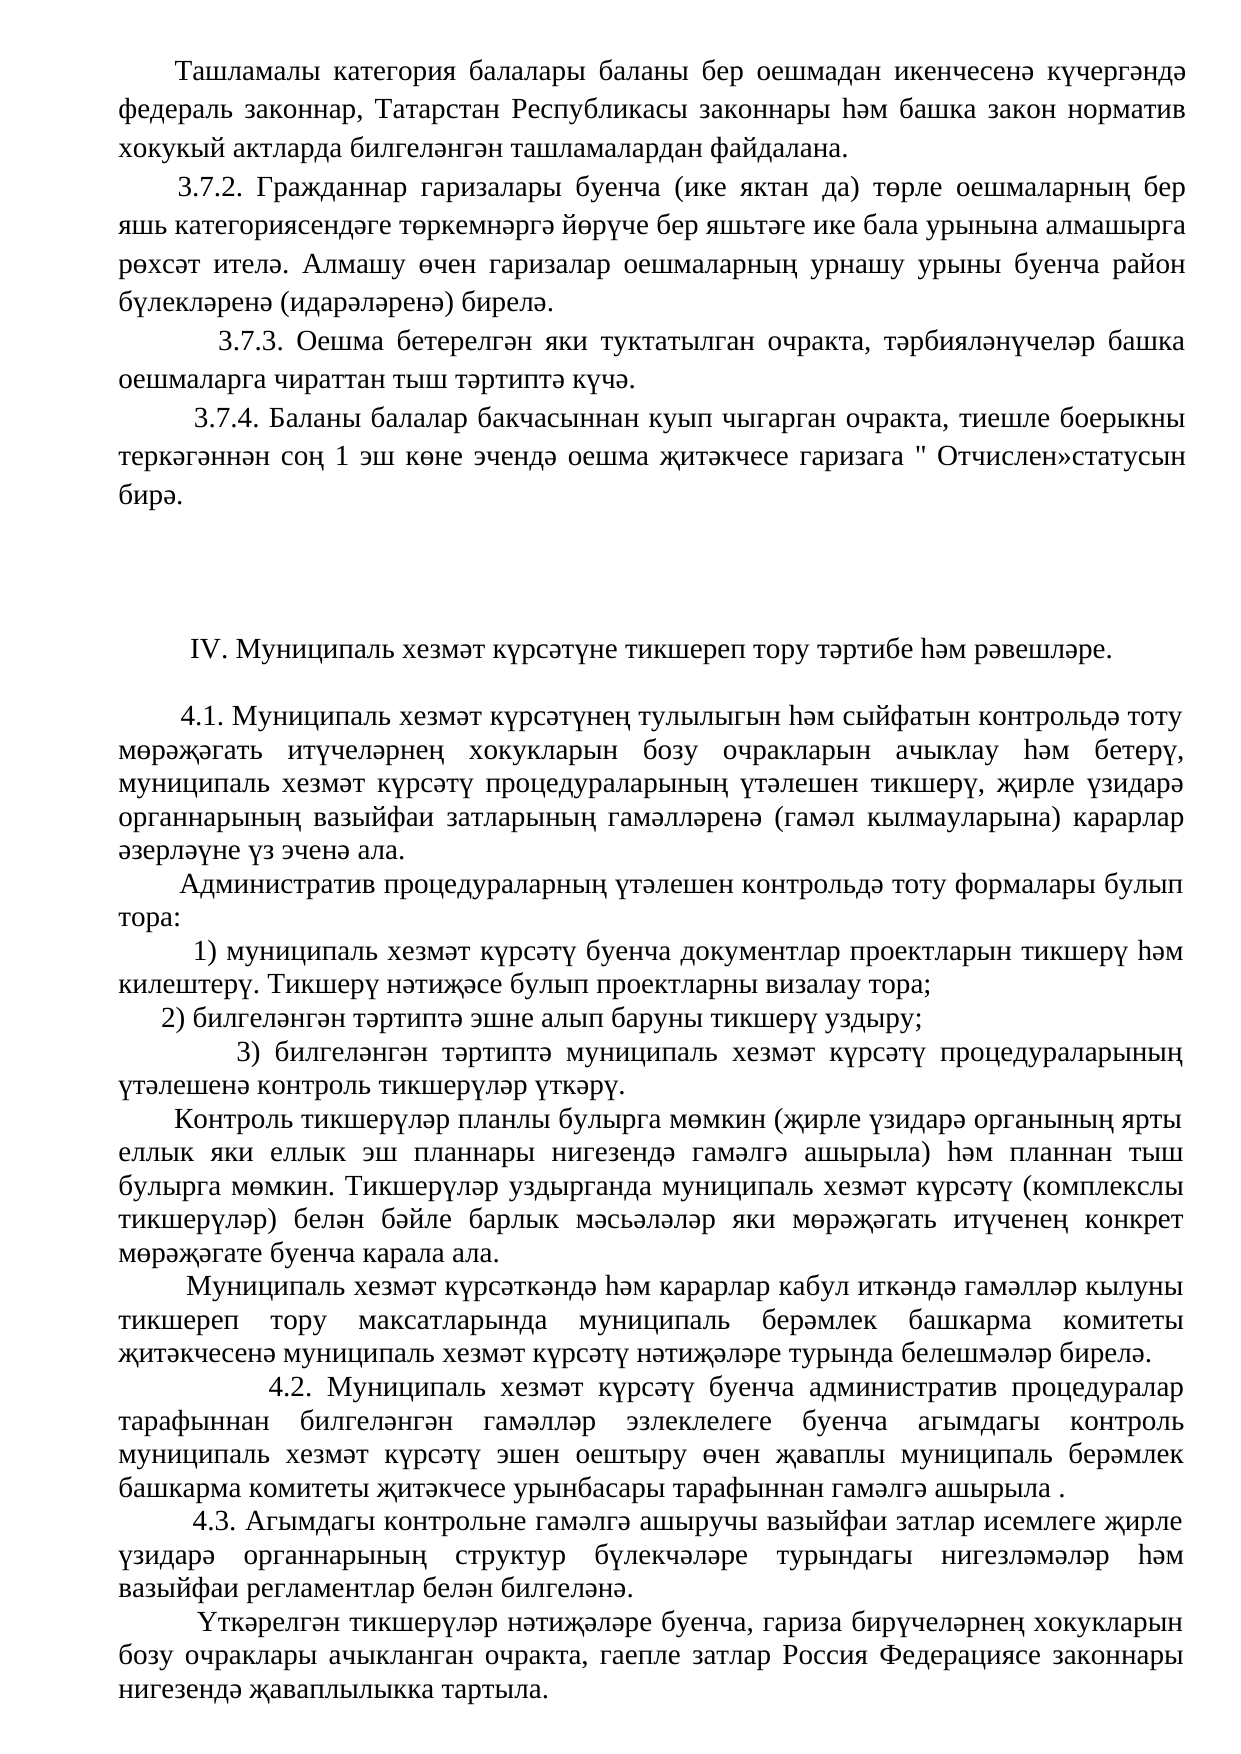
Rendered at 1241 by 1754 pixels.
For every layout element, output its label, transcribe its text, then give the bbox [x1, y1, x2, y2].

text 4.2. Муниципаль хезмәт күрсәтү буенча административ процедуралар тарафыннан билгеләнгән гамәлләр эзлеклелеге буенча агымдагы контроль муниципаль хезмәт күрсәтү эшен оештыру өчен җаваплы муниципаль берәмлек башкарма комитеты җитәкчесе урынбасары тарафыннан гамәлгә ашырыла . [81, 1369, 1185, 1503]
text Муниципаль хезмәт күрсәткәндә һәм карарлар кабул иткәндә гамәлләр кылуны тикшереп тору максатларында муниципаль берәмлек башкарма комитеты җитәкчесенә муниципаль хезмәт күрсәтү нәтиҗәләре турында белешмәләр бирелә. [81, 1268, 1185, 1369]
text Контроль тикшерүләр планлы булырга мөмкин (җирле үзидарә органының ярты еллык яки еллык эш планнары нигезендә гамәлгә ашырыла) һәм планнан тыш булырга мөмкин. Тикшерүләр уздырганда муниципаль хезмәт күрсәтү (комплекслы тикшерүләр) белән бәйле барлык мәсьәләләр яки мөрәҗәгать итүченең конкрет мөрәҗәгате буенча карала ала. [81, 1101, 1185, 1268]
text 2) билгеләнгән тәртиптә эшне алып баруны тикшерү уздыру; [81, 1000, 1185, 1034]
text 3.7.4. Баланы балалар бакчасыннан куып чыгарган очракта, тиешле боерыкны теркәгәннән соң 1 эш көне эчендә оешма җитәкчесе гаризага " Отчислен»статусын бирә. [118, 400, 1187, 511]
text 3.7.2. Гражданнар гаризалары буенча (ике яктан да) төрле оешмаларның бер яшь категориясендәге төркемнәргә йөрүче бер яшьтәге ике бала урынына алмашырга рөхсәт ителә. Алмашу өчен гаризалар оешмаларның урнашу урыны буенча район бүлекләренә (идарәләренә) бирелә. [118, 169, 1187, 318]
text 3.7.3. Оешма бетерелгән яки туктатылган очракта, тәрбияләнүчеләр башка оешмаларга чираттан тыш тәртиптә күчә. [118, 323, 1187, 395]
text Үткәрелгән тикшерүләр нәтиҗәләре буенча, гариза бирүчеләрнең хокукларын бозу очраклары ачыкланган очракта, гаепле затлар Россия Федерациясе законнары нигезендә җаваплылыкка тартыла. [81, 1604, 1185, 1704]
text 1) муниципаль хезмәт күрсәтү буенча документлар проектларын тикшерү һәм килештерү. Тикшерү нәтиҗәсе булып проектларны визалау тора; [81, 933, 1185, 1000]
text Ташламалы категория балалары баланы бер оешмадан икенчесенә күчергәндә федераль законнар, Татарстан Республикасы законнары һәм башка закон норматив хокукый актларда билгеләнгән ташламалардан файдалана. [118, 53, 1187, 164]
text 3) билгеләнгән тәртиптә муниципаль хезмәт күрсәтү процедураларының үтәлешенә контроль тикшерүләр үткәрү. [81, 1034, 1185, 1101]
text 4.3. Агымдагы контрольне гамәлгә ашыручы вазыйфаи затлар исемлеге җирле үзидарә органнарының структур бүлекчәләре турындагы нигезләмәләр һәм вазыйфаи регламентлар белән билгеләнә. [81, 1503, 1185, 1604]
list IV. Муниципаль хезмәт күрсәтүне тикшереп тору тәртибе һәм рәвешләре. [118, 631, 1185, 665]
text Административ процедураларның үтәлешен контрольдә тоту формалары булып тора: [81, 866, 1185, 933]
text 4.1. Муниципаль хезмәт күрсәтүнең тулылыгын һәм сыйфатын контрольдә тоту мөрәҗәгать итүчеләрнең хокукларын бозу очракларын ачыклау һәм бетерү, муниципаль хезмәт күрсәтү процедураларының үтәлешен тикшерү, җирле үзидарә органнарының вазыйфаи затларының гамәлләренә (гамәл кылмауларына) карарлар әзерләүне үз эченә ала. [81, 698, 1185, 866]
